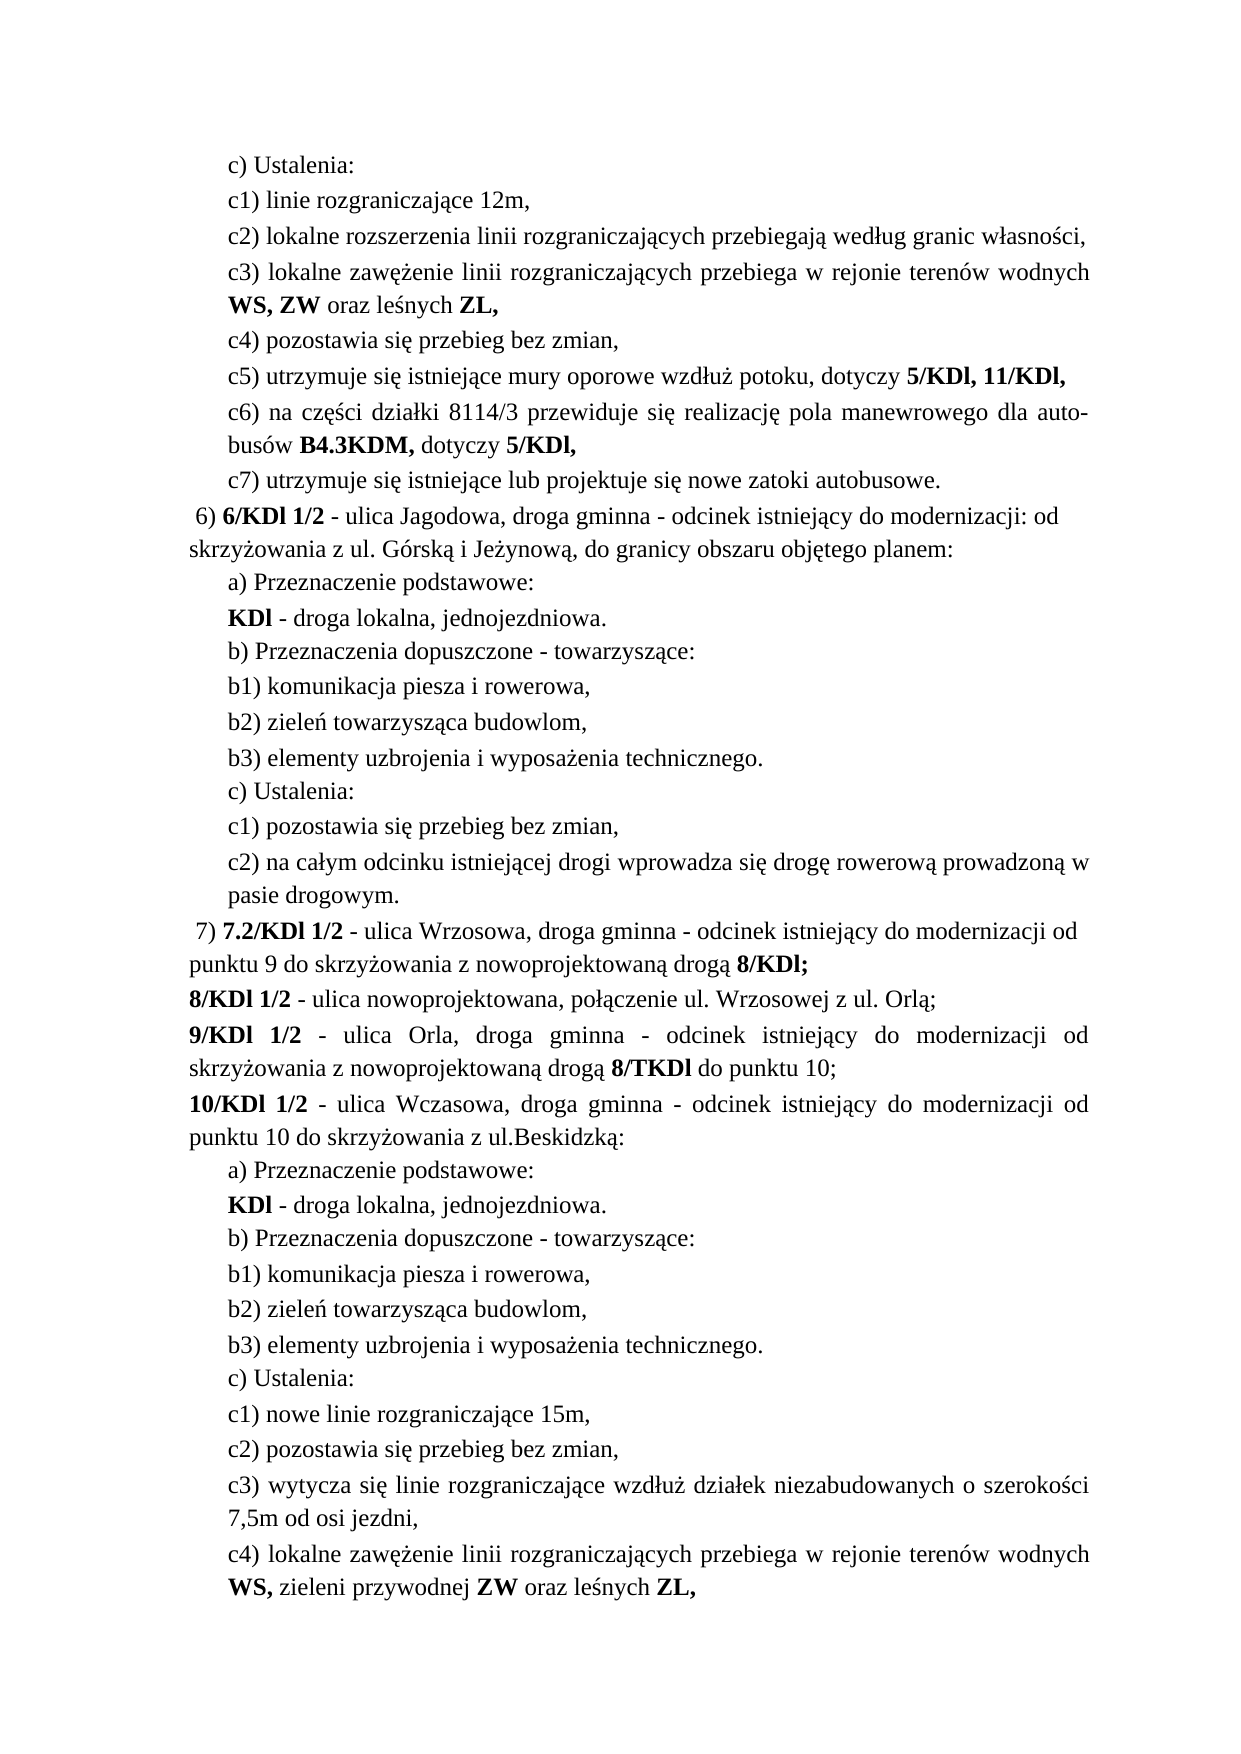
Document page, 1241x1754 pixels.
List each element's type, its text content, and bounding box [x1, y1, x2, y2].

text c1) linie rozgraniczające 12m, [228, 186, 1090, 214]
text 9/KDl 1/2 - ulica Orla, droga gminna - odcinek istniejący do modernizacji od skrzyżowania z nowoprojektowaną drogą 8/TKDl do punktu 10; [189, 1020, 1090, 1082]
text b) Przeznaczenia dopuszczone - towarzyszące: [228, 636, 1090, 664]
text 6) 6/KDl 1/2 - ulica Jagodowa, droga gminna - odcinek istniejący do modernizacji: od skrzyżowania z ul. Górską i Jeżynową, do granicy obszaru objętego planem: [189, 501, 1090, 563]
text c2) lokalne rozszerzenia linii rozgraniczających przebiegają według granic własności, [228, 221, 1090, 250]
text c3) lokalne zawężenie linii rozgraniczających przebiega w rejonie terenów wodnych WS, ZW oraz leśnych ZL, [228, 257, 1090, 319]
text b1) komunikacja piesza i rowerowa, [228, 671, 1090, 700]
text 10/KDl 1/2 - ulica Wczasowa, droga gminna - odcinek istniejący do modernizacji od punktu 10 do skrzyżowania z ul.Beskidzką: [189, 1089, 1090, 1150]
text c4) pozostawia się przebieg bez zmian, [228, 326, 1090, 354]
text c7) utrzymuje się istniejące lub projektuje się nowe zatoki autobusowe. [228, 465, 1090, 494]
text 7) 7.2/KDl 1/2 - ulica Wrzosowa, droga gminna - odcinek istniejący do modernizacji od punktu 9 do skrzyżowania z nowoprojektowaną drogą 8/KDl; [189, 916, 1090, 977]
text 8/KDl 1/2 - ulica nowoprojektowana, połączenie ul. Wrzosowej z ul. Orlą; [189, 984, 1090, 1013]
text KDl - droga lokalna, jednojezdniowa. [228, 603, 1090, 632]
text c) Ustalenia: [228, 1363, 1090, 1392]
text c4) lokalne zawężenie linii rozgraniczających przebiega w rejonie terenów wodnych WS, zieleni przywodnej ZW oraz leśnych ZL, [228, 1539, 1090, 1601]
text a) Przeznaczenie podstawowe: [228, 1155, 1090, 1183]
text b2) zieleń towarzysząca budowlom, [228, 1294, 1090, 1323]
text c2) pozostawia się przebieg bez zmian, [228, 1434, 1090, 1463]
text c1) nowe linie rozgraniczające 15m, [228, 1399, 1090, 1428]
text c6) na części działki 8114/3 przewiduje się realizację pola manewrowego dla auto-busów B4.3KDM, dotyczy 5/KDl, [228, 397, 1090, 458]
text c3) wytycza się linie rozgraniczające wzdłuż działek niezabudowanych o szerokości 7,5m od osi jezdni, [228, 1470, 1090, 1532]
text c) Ustalenia: [228, 776, 1090, 804]
text c) Ustalenia: [228, 150, 1090, 179]
text b) Przeznaczenia dopuszczone - towarzyszące: [228, 1223, 1090, 1252]
text KDl - droga lokalna, jednojezdniowa. [228, 1190, 1090, 1219]
text a) Przeznaczenie podstawowe: [228, 567, 1090, 596]
text b3) elementy uzbrojenia i wyposażenia technicznego. [228, 1330, 1090, 1359]
text c1) pozostawia się przebieg bez zmian, [228, 811, 1090, 840]
text c2) na całym odcinku istniejącej drogi wprowadza się drogę rowerową prowadzoną w pasie drogowym. [228, 847, 1090, 909]
text b3) elementy uzbrojenia i wyposażenia technicznego. [228, 743, 1090, 771]
text b2) zieleń towarzysząca budowlom, [228, 707, 1090, 736]
text c5) utrzymuje się istniejące mury oporowe wzdłuż potoku, dotyczy 5/KDl, 11/KDl, [228, 361, 1090, 390]
text b1) komunikacja piesza i rowerowa, [228, 1259, 1090, 1288]
